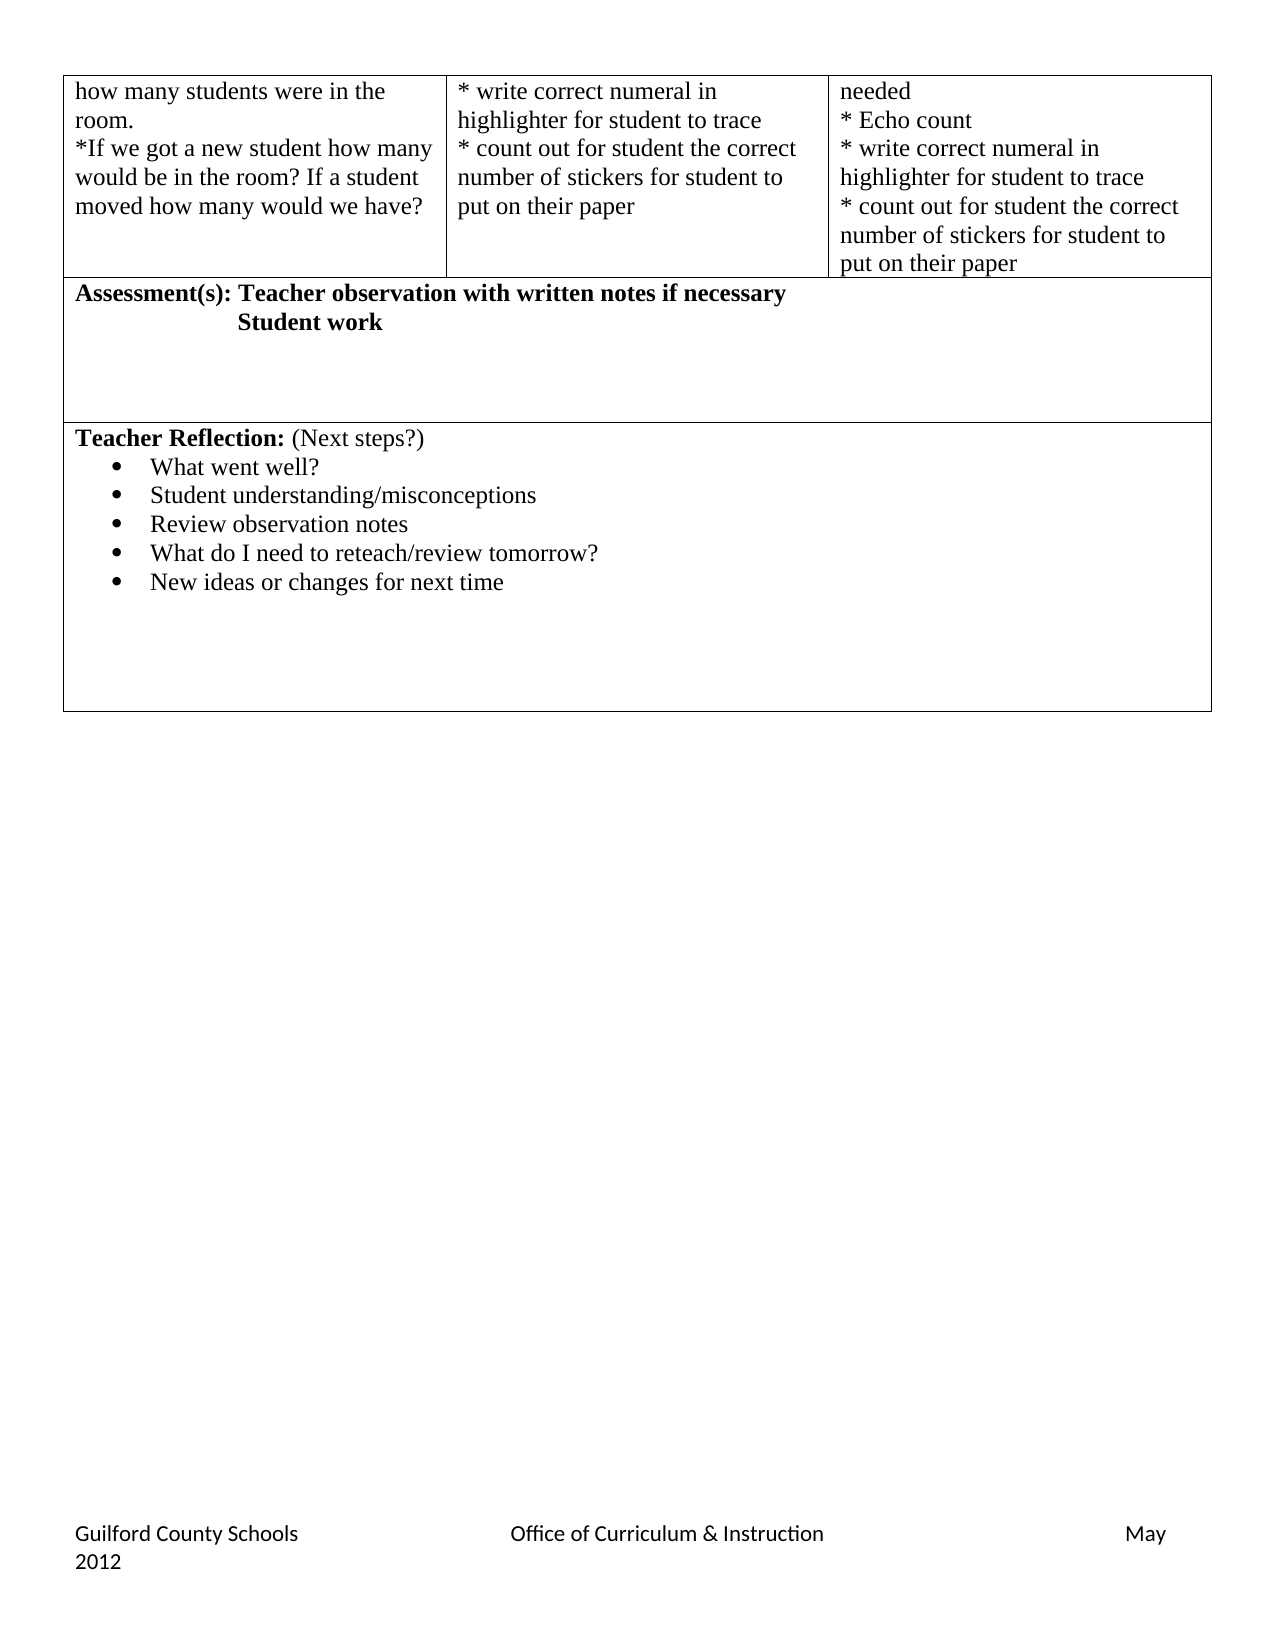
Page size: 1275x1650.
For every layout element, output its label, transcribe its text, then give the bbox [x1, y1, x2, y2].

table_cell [64, 76, 446, 277]
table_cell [829, 76, 1211, 277]
table_cell Assessment(s): Teacher observation with written notes if necessary Student work [64, 278, 1211, 422]
table_cell Teacher Reflection: (Next steps?) What went well? Student understanding/misconceptions Review observation notes What do I need to reteach/review tomorrow? New ideas or changes for next time [64, 423, 1211, 711]
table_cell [447, 76, 828, 277]
